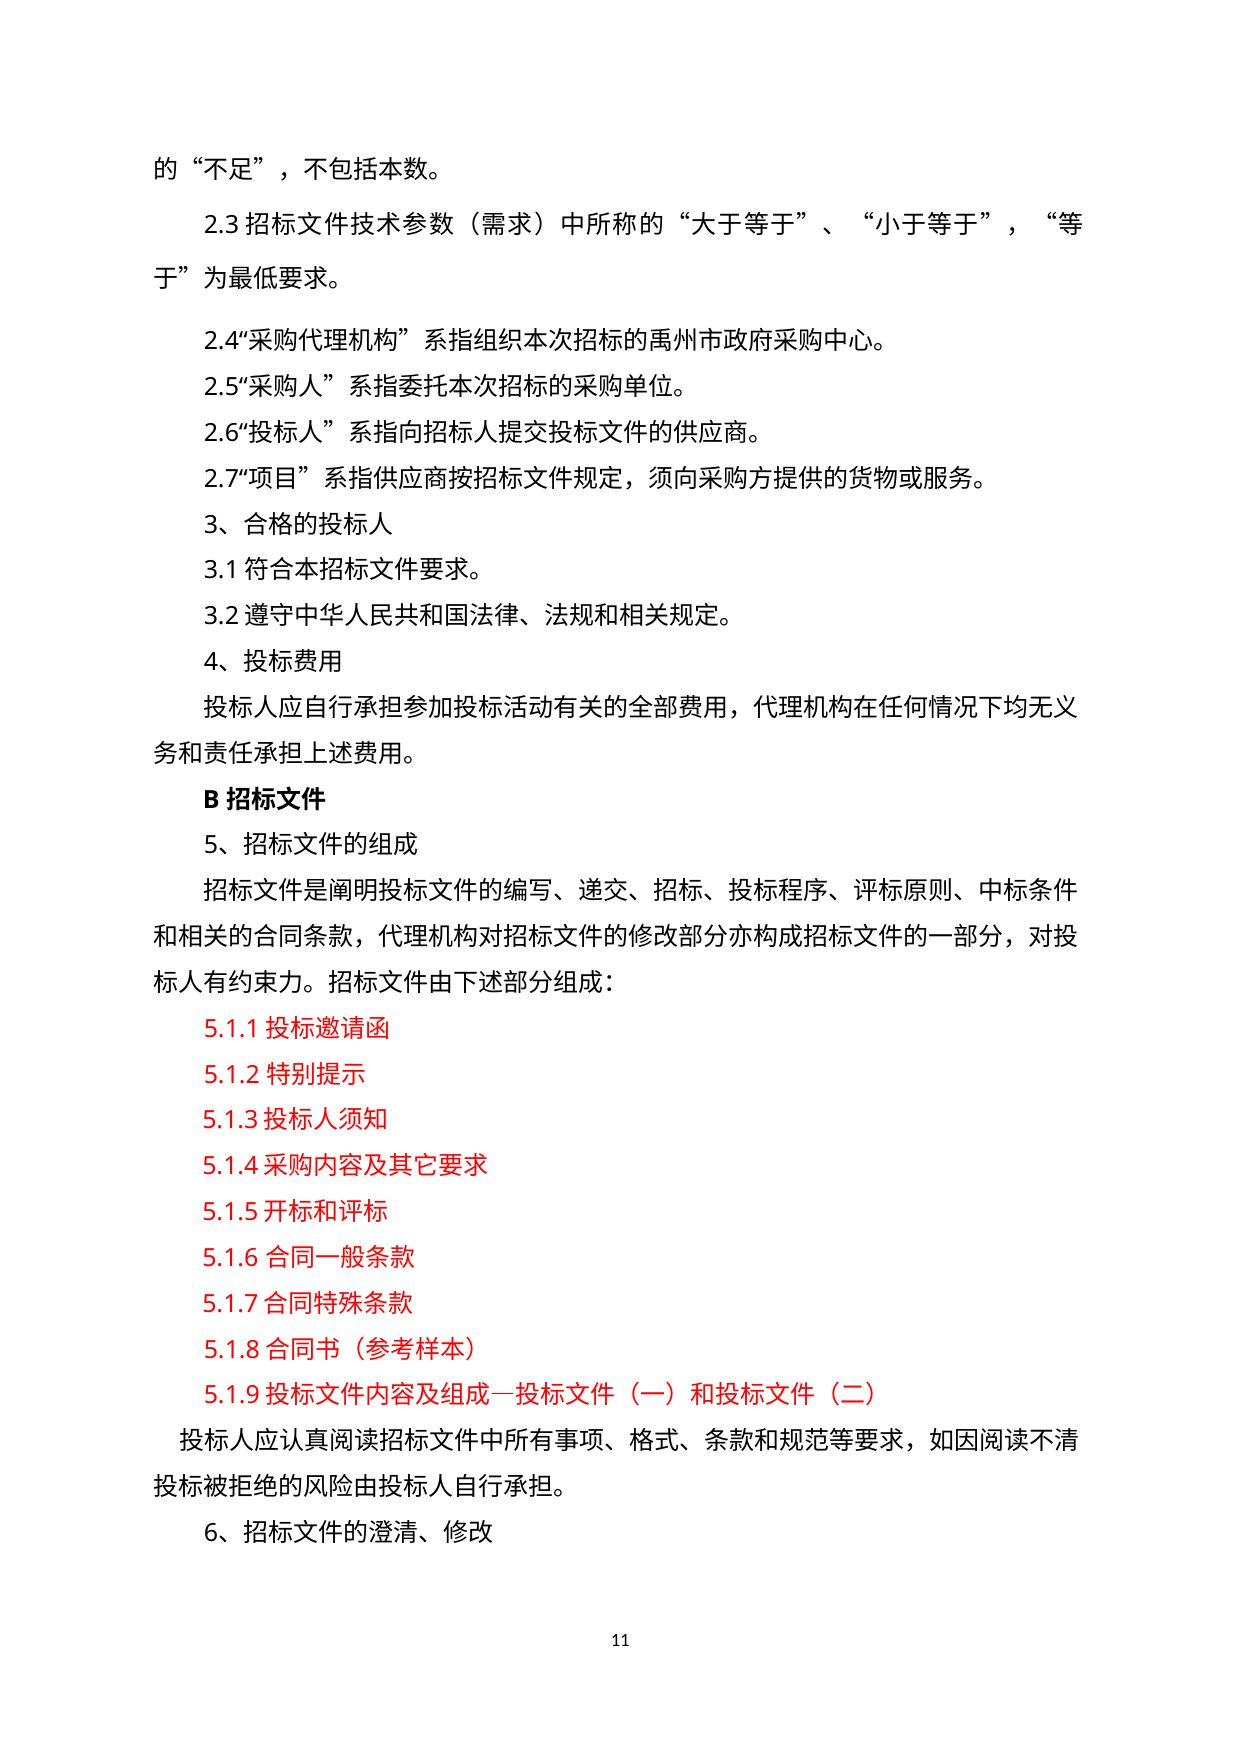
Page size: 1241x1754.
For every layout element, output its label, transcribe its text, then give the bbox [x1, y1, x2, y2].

text 5.1.7合同特殊条款 [153, 1276, 1087, 1321]
text 5.1.2 特别提示 [153, 1046, 1087, 1092]
text 3、合格的投标人 [153, 496, 1087, 542]
text B 招标文件 [153, 771, 1087, 817]
text 2.7“项目”系指供应商按招标文件规定，须向采购方提供的货物或服务。 [153, 451, 1087, 496]
text 5.1.1投标邀请函 [153, 1001, 1087, 1046]
text 5.1.5开标和评标 [153, 1184, 1087, 1230]
text 3.1符合本招标文件要求。 [153, 542, 1087, 588]
text 2.4“采购代理机构”系指组织本次招标的禹州市政府采购中心。 [153, 313, 1087, 359]
text 5.1.4采购内容及其它要求 [153, 1138, 1087, 1184]
text 2.3招标文件技术参数（需求）中所称的“大于等于”、“小于等于”，“等于”为最低要求。 [153, 204, 1087, 295]
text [153, 150, 1087, 186]
text 投标人应认真阅读招标文件中所有事项、格式、条款和规范等要求，如因阅读不清投标被拒绝的风险由投标人自行承担。 [153, 1413, 1087, 1505]
text 6、招标文件的澄清、修改 [153, 1505, 1087, 1551]
text 2.6“投标人”系指向招标人提交投标文件的供应商。 [153, 405, 1087, 451]
text 5.1.9投标文件内容及组成—投标文件（一）和投标文件（二） [153, 1367, 1087, 1413]
text 招标文件是阐明投标文件的编写、递交、招标、投标程序、评标原则、中标条件和相关的合同条款，代理机构对招标文件的修改部分亦构成招标文件的一部分，对投标人有约束力。招标文件由下述部分组成： [153, 863, 1087, 1001]
text 5.1.6 合同一般条款 [153, 1230, 1087, 1276]
text 5、招标文件的组成 [153, 817, 1087, 863]
text 4、投标费用 [153, 634, 1087, 680]
text 投标人应自行承担参加投标活动有关的全部费用，代理机构在任何情况下均无义务和责任承担上述费用。 [153, 680, 1087, 771]
text 5.1.3投标人须知 [153, 1092, 1087, 1138]
text 2.5“采购人”系指委托本次招标的采购单位。 [153, 359, 1087, 405]
text 3.2遵守中华人民共和国法律、法规和相关规定。 [153, 588, 1087, 634]
text 5.1.8合同书（参考样本） [153, 1321, 1087, 1367]
